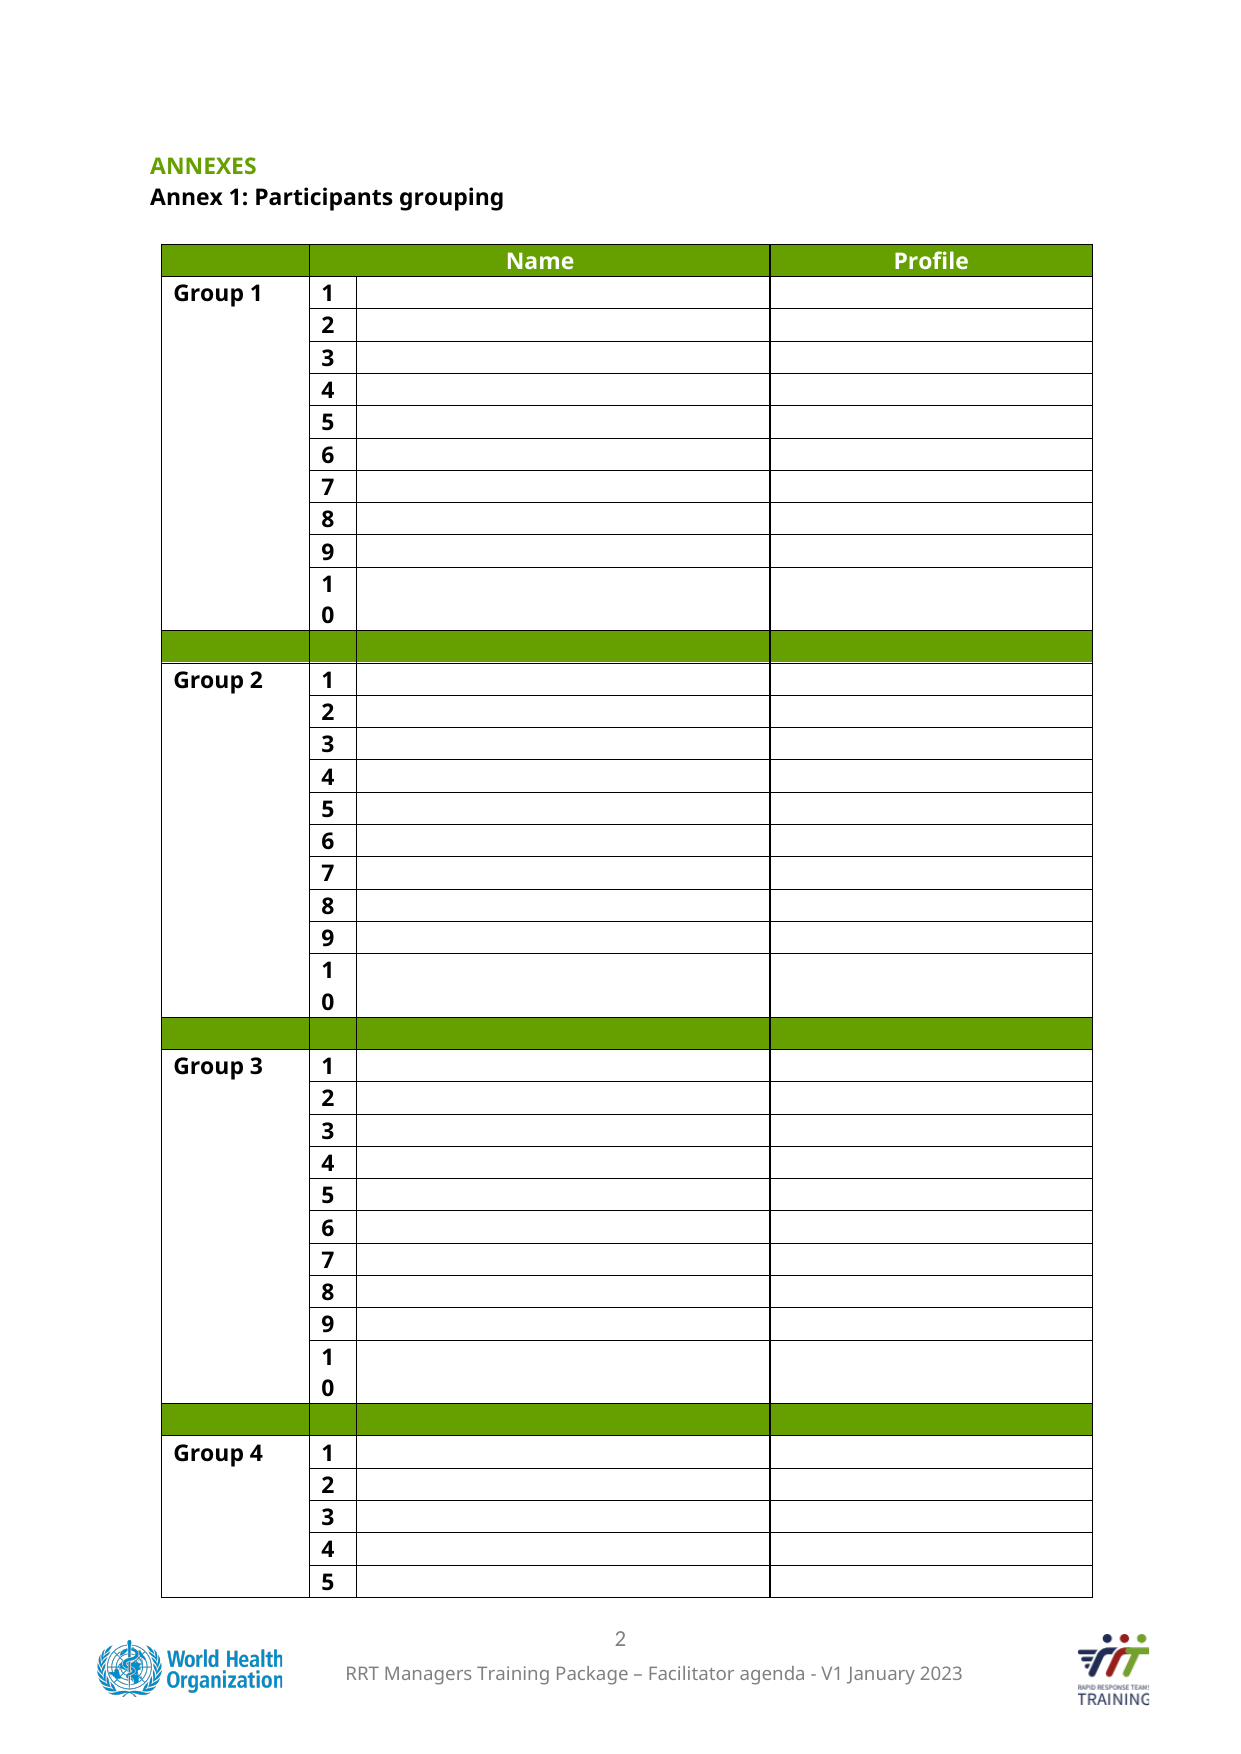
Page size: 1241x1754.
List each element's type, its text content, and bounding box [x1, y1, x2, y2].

table_cell [357, 1276, 769, 1307]
table_cell 7 [310, 857, 356, 888]
table_cell [771, 1341, 1092, 1403]
table_cell [771, 1276, 1092, 1307]
table_cell 8 [310, 890, 356, 921]
table_cell [357, 1341, 769, 1403]
table_cell [357, 439, 769, 470]
table_cell [310, 1404, 356, 1435]
table_cell [357, 1050, 769, 1081]
table_cell [162, 1404, 309, 1435]
table_cell [310, 631, 356, 662]
table_header [162, 245, 309, 276]
text ANNEXES [150, 150, 1090, 181]
table_cell 1 [310, 664, 356, 695]
table_cell [357, 1018, 769, 1049]
table_cell 10 [310, 568, 356, 630]
table_cell [771, 1436, 1092, 1468]
table_cell [771, 1533, 1092, 1564]
table_cell [357, 664, 769, 695]
table_cell 6 [310, 825, 356, 856]
table_cell [357, 857, 769, 888]
table_cell 9 [310, 922, 356, 953]
table_cell [162, 1018, 309, 1049]
table_cell [771, 1050, 1092, 1081]
table_cell [771, 1018, 1092, 1049]
table_cell 5 [310, 793, 356, 824]
table_cell [357, 1533, 769, 1564]
table_cell [357, 1244, 769, 1275]
table_cell [162, 631, 309, 662]
table_cell [357, 890, 769, 921]
table_cell [771, 922, 1092, 953]
table_cell [771, 471, 1092, 502]
table_cell 2 [310, 696, 356, 727]
table_cell [771, 1179, 1092, 1210]
table_header Name [310, 245, 769, 276]
table_cell [771, 890, 1092, 921]
table_cell [771, 760, 1092, 792]
table_cell Group 3 [162, 1050, 309, 1403]
table_cell 10 [310, 1341, 356, 1403]
table_cell 7 [310, 1244, 356, 1275]
table_cell [357, 277, 769, 308]
table_cell [357, 406, 769, 437]
table_cell [357, 535, 769, 567]
table_cell [357, 1404, 769, 1435]
table_cell 2 [310, 1469, 356, 1500]
table_cell [771, 728, 1092, 759]
table_cell 3 [310, 342, 356, 373]
text Annex 1: Participants grouping [150, 181, 1090, 212]
table_cell [771, 277, 1092, 308]
table_cell [357, 1469, 769, 1500]
table_cell [357, 825, 769, 856]
table_cell [357, 696, 769, 727]
table_cell [357, 309, 769, 341]
table_cell 5 [310, 406, 356, 437]
table_cell [357, 374, 769, 405]
table_cell [771, 1147, 1092, 1178]
table_cell [771, 1244, 1092, 1275]
table_cell [771, 406, 1092, 437]
table_cell 3 [310, 728, 356, 759]
table_cell [357, 1179, 769, 1210]
table_cell [357, 1566, 769, 1597]
table_cell [771, 954, 1092, 1017]
table_cell [771, 568, 1092, 630]
table_cell 5 [310, 1566, 356, 1597]
table_cell [357, 568, 769, 630]
table_cell [357, 922, 769, 953]
table_cell [771, 374, 1092, 405]
table_cell 3 [310, 1501, 356, 1532]
table_cell [771, 825, 1092, 856]
table_cell 1 [310, 277, 356, 308]
table_cell [771, 309, 1092, 341]
table_cell [310, 1018, 356, 1049]
table_cell [771, 793, 1092, 824]
table_cell [771, 1566, 1092, 1597]
table_cell [771, 1469, 1092, 1500]
table_cell 1 [310, 1436, 356, 1468]
table_cell [771, 535, 1092, 567]
table_cell 4 [310, 1147, 356, 1178]
table_cell [771, 503, 1092, 534]
table_cell Group 1 [162, 277, 309, 630]
table_cell [357, 760, 769, 792]
table_cell 8 [310, 1276, 356, 1307]
table_cell [357, 1501, 769, 1532]
table_cell 4 [310, 374, 356, 405]
table_cell 6 [310, 1211, 356, 1243]
table_cell Group 4 [162, 1436, 309, 1597]
table_cell 10 [310, 954, 356, 1017]
table_cell 3 [310, 1115, 356, 1146]
table_cell [771, 664, 1092, 695]
table_cell [771, 342, 1092, 373]
table_cell 9 [310, 1308, 356, 1339]
table_cell 7 [310, 471, 356, 502]
table_cell 4 [310, 760, 356, 792]
table_header Profile [771, 245, 1092, 276]
table_cell [357, 1115, 769, 1146]
table_cell [357, 471, 769, 502]
table_cell [357, 954, 769, 1017]
table_cell [357, 1308, 769, 1339]
table_cell 6 [310, 439, 356, 470]
picture [97, 1676, 133, 1697]
picture [97, 1640, 283, 1697]
table_cell [357, 728, 769, 759]
table_cell [771, 1501, 1092, 1532]
table_cell [771, 439, 1092, 470]
table_cell [357, 342, 769, 373]
table_cell 4 [310, 1533, 356, 1564]
table_cell [357, 1211, 769, 1243]
table_cell [771, 1115, 1092, 1146]
table_cell Group 2 [162, 664, 309, 1017]
table_cell [771, 1211, 1092, 1243]
table_cell [357, 1082, 769, 1113]
table_cell [771, 1404, 1092, 1435]
table_cell [357, 1436, 769, 1468]
table_cell [771, 696, 1092, 727]
table_cell [357, 631, 769, 662]
table_cell [771, 1308, 1092, 1339]
table_cell 2 [310, 1082, 356, 1113]
table_cell [771, 631, 1092, 662]
table_cell 2 [310, 309, 356, 341]
table_cell 8 [310, 503, 356, 534]
table_cell [357, 1147, 769, 1178]
table_cell 9 [310, 535, 356, 567]
table_cell [771, 857, 1092, 888]
table_cell 1 [310, 1050, 356, 1081]
table_cell 5 [310, 1179, 356, 1210]
table_cell [771, 1082, 1092, 1113]
table_cell [357, 793, 769, 824]
table_cell [357, 503, 769, 534]
